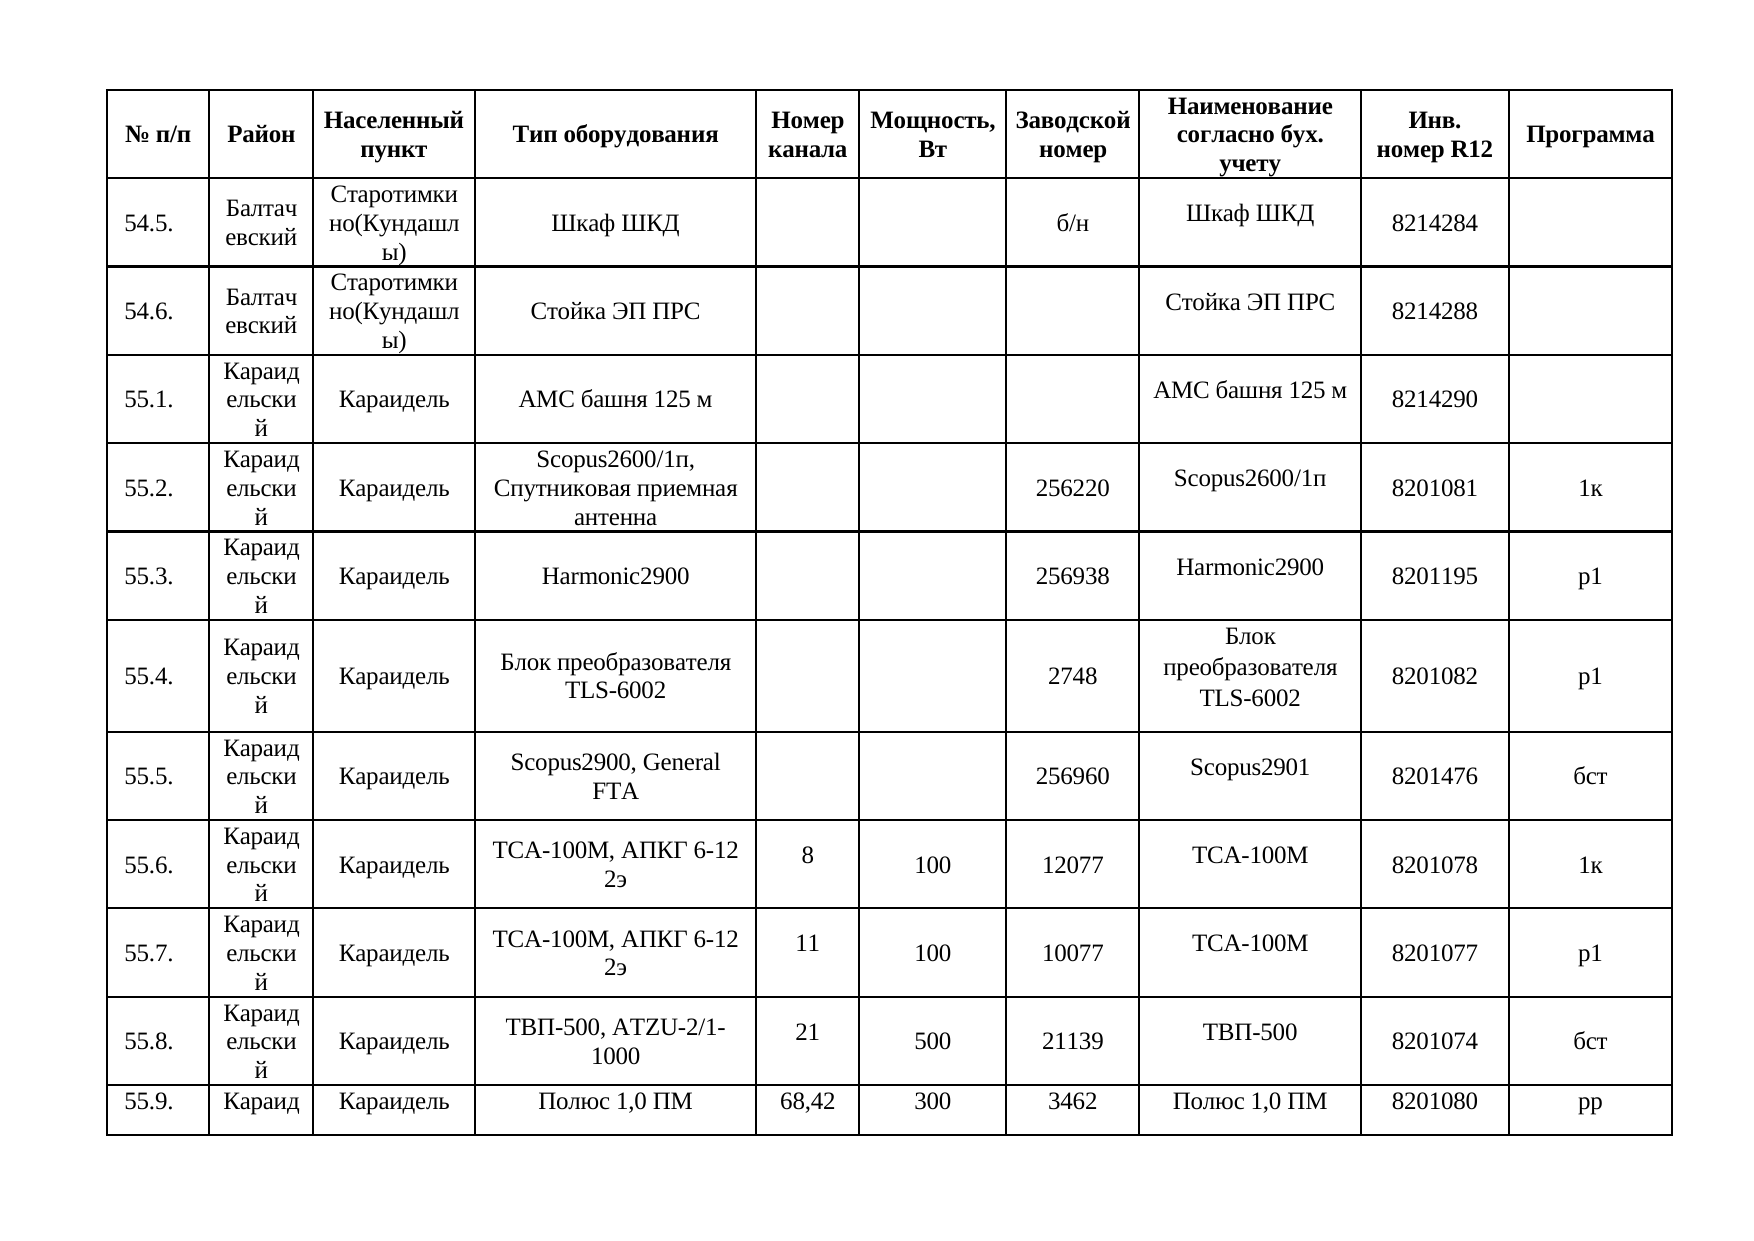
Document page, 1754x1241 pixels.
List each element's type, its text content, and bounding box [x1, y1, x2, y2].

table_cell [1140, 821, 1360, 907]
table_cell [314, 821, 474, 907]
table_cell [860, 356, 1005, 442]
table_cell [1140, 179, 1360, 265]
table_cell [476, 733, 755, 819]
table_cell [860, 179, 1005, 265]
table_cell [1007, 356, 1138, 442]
table_header Мощность, Вт [860, 91, 1005, 177]
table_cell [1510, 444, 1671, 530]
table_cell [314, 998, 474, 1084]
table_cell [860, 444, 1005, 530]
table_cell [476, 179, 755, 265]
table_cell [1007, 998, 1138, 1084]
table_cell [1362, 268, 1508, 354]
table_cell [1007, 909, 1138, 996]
table_header Заводской номер [1007, 91, 1138, 177]
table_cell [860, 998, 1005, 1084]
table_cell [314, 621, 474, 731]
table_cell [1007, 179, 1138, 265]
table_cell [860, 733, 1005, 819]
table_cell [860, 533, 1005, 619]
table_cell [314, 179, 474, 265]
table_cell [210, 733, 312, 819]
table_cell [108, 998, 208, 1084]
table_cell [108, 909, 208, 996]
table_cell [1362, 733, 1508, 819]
table_header Инв. номер R12 [1362, 91, 1508, 177]
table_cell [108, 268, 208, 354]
table_header Район [210, 91, 312, 177]
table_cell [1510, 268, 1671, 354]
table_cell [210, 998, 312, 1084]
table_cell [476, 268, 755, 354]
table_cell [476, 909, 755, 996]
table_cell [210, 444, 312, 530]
table_header № п/п [108, 91, 208, 177]
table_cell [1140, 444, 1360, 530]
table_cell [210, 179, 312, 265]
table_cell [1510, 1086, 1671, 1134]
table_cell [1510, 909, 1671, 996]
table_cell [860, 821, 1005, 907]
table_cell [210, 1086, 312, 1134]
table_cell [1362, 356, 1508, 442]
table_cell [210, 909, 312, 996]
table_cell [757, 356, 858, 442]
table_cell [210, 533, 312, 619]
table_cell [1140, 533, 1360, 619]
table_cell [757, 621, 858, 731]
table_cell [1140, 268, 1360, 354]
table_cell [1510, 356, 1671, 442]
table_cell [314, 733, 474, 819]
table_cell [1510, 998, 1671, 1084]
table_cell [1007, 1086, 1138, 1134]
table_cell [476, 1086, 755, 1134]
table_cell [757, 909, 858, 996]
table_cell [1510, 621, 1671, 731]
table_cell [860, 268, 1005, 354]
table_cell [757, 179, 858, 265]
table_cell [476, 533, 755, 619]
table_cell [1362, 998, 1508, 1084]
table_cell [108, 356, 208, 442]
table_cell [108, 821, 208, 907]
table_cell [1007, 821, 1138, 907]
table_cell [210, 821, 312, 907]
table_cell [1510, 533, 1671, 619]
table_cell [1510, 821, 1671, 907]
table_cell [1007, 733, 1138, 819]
table_header Номер канала [757, 91, 858, 177]
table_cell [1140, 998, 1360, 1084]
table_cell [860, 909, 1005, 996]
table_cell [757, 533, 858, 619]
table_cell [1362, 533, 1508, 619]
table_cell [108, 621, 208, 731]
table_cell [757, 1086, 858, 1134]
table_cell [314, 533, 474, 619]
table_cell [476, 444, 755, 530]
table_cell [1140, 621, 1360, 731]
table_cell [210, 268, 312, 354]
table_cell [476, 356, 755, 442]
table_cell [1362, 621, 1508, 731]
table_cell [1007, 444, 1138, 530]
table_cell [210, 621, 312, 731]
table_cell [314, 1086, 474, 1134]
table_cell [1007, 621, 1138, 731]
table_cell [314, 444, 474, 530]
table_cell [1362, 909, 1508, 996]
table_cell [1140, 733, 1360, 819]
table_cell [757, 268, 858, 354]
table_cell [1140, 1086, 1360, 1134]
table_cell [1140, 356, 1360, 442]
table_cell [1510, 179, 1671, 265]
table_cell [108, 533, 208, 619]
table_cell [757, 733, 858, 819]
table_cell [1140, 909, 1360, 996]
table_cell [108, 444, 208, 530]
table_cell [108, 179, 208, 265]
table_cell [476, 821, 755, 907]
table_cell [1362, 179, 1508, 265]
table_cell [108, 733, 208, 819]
table_header Наименование согласно бух. учету [1140, 91, 1360, 177]
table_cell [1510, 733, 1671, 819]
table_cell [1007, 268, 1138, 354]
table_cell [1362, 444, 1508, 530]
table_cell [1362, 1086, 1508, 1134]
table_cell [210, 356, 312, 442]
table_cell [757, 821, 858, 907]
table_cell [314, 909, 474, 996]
table_header Тип оборудования [476, 91, 755, 177]
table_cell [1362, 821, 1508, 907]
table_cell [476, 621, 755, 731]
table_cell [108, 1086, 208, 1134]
table_header Населенный пункт [314, 91, 474, 177]
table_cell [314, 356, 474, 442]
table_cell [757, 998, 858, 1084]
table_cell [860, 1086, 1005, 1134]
table_header Программа [1510, 91, 1671, 177]
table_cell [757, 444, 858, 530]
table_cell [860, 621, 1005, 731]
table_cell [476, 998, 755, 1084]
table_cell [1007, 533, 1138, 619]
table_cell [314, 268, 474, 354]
